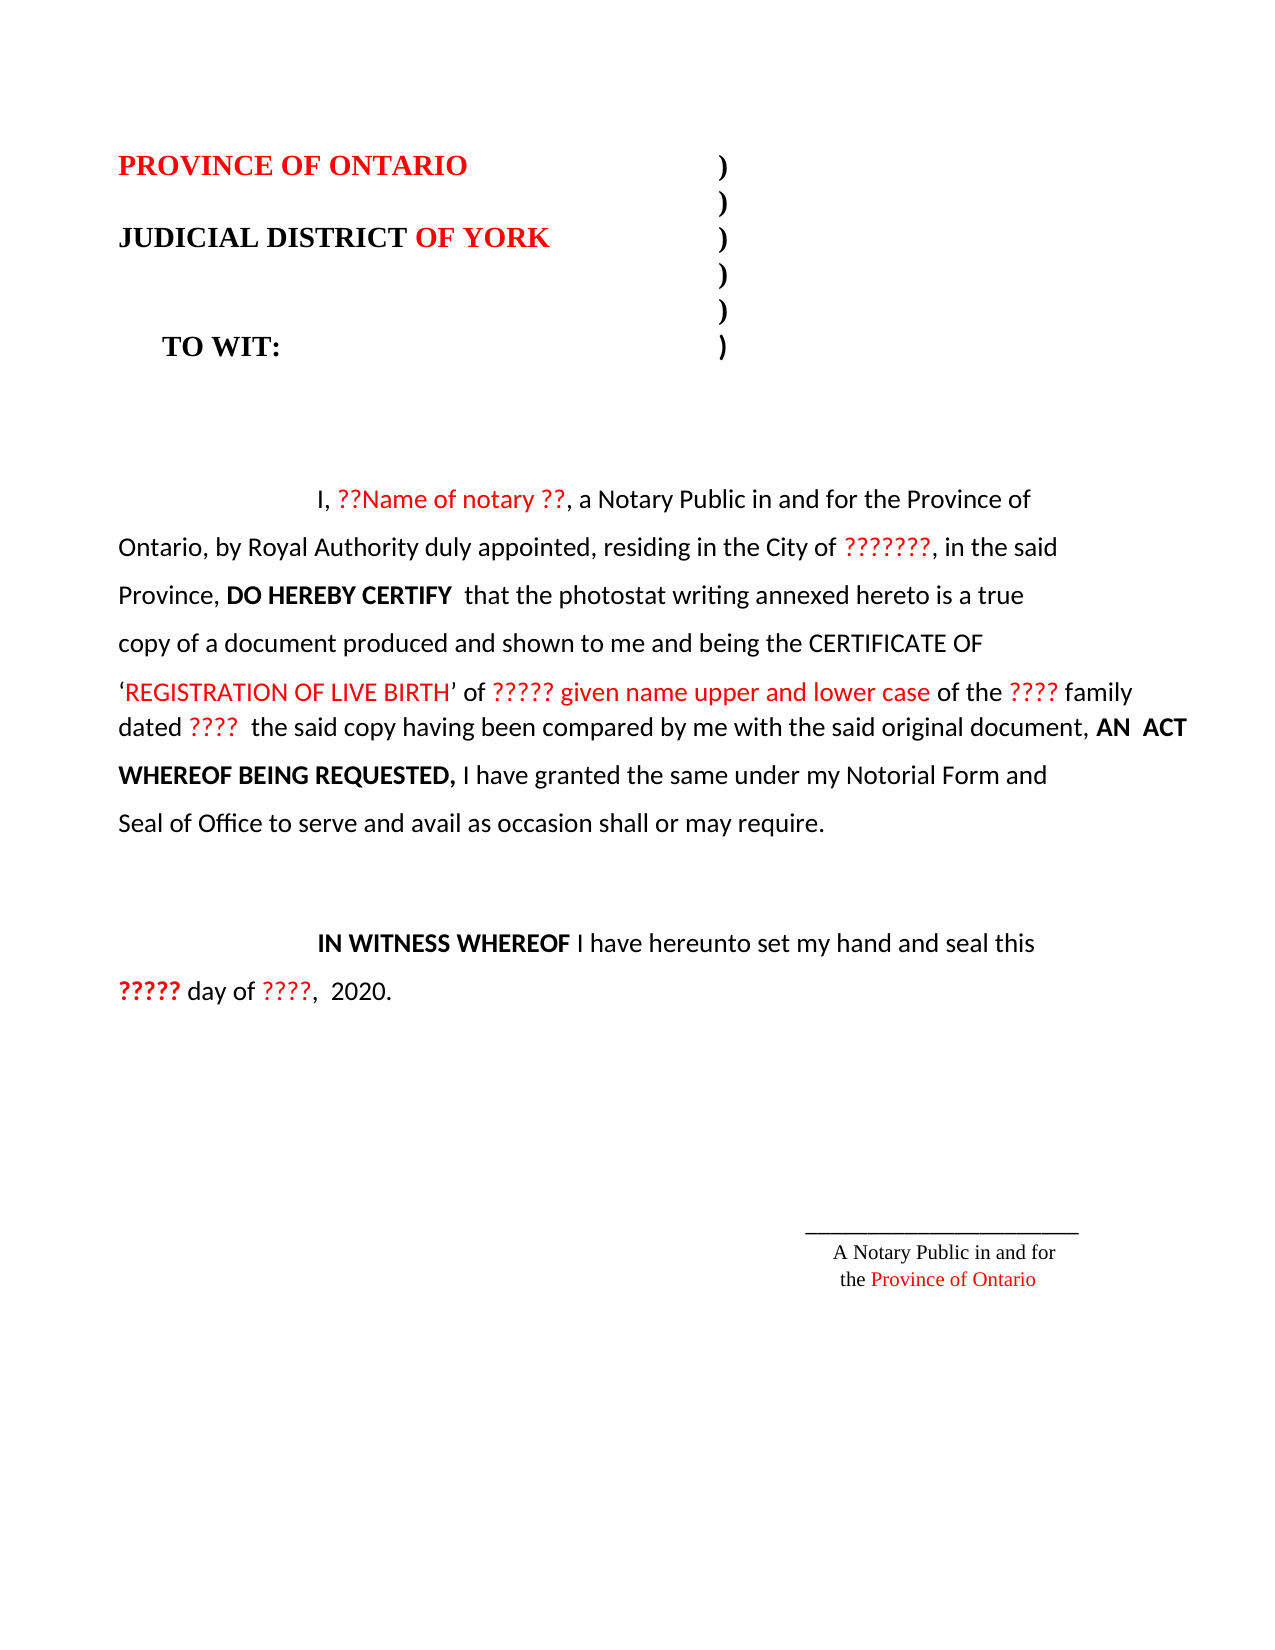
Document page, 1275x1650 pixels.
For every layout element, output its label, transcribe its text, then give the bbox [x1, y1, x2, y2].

text PROVINCE OF ONTARIO ) [118, 148, 1196, 181]
text A Notary Public in and for [118, 1240, 1196, 1264]
text TO WIT: ) [118, 328, 1196, 364]
text Province, DO HEREBY CERTIFY that the photostat writing annexed hereto is a true [118, 578, 1196, 611]
text ) [118, 292, 1196, 326]
text ) [118, 256, 1196, 290]
text WHEREOF BEING REQUESTED, I have granted the same under my Notorial Form and [118, 758, 1196, 791]
text ______________________ [118, 1207, 1196, 1238]
text copy of a document produced and shown to me and being the CERTIFICATE OF [118, 627, 1196, 659]
text ) [118, 184, 1196, 217]
text JUDICIAL DISTRICT OF YORK ) [118, 220, 1196, 253]
text IN WITNESS WHEREOF I have hereunto set my hand and seal this [118, 926, 1196, 959]
text the Province of Ontario [118, 1267, 1196, 1291]
text Ontario, by Royal Authority duly appointed, residing in the City of ???????, in the said [118, 530, 1196, 563]
text ‘REGISTRATION OF LIVE BIRTH’ of ????? given name upper and lower case of the ???? family dated ???? the said copy having been compared by me with the said original document, AN ACT [118, 675, 1196, 743]
text ????? day of ????, 2020. [118, 974, 1196, 1007]
text Seal of Office to serve and avail as occasion shall or may require. [118, 807, 1196, 839]
text I, ??Name of notary ??, a Notary Public in and for the Province of [118, 482, 1196, 515]
